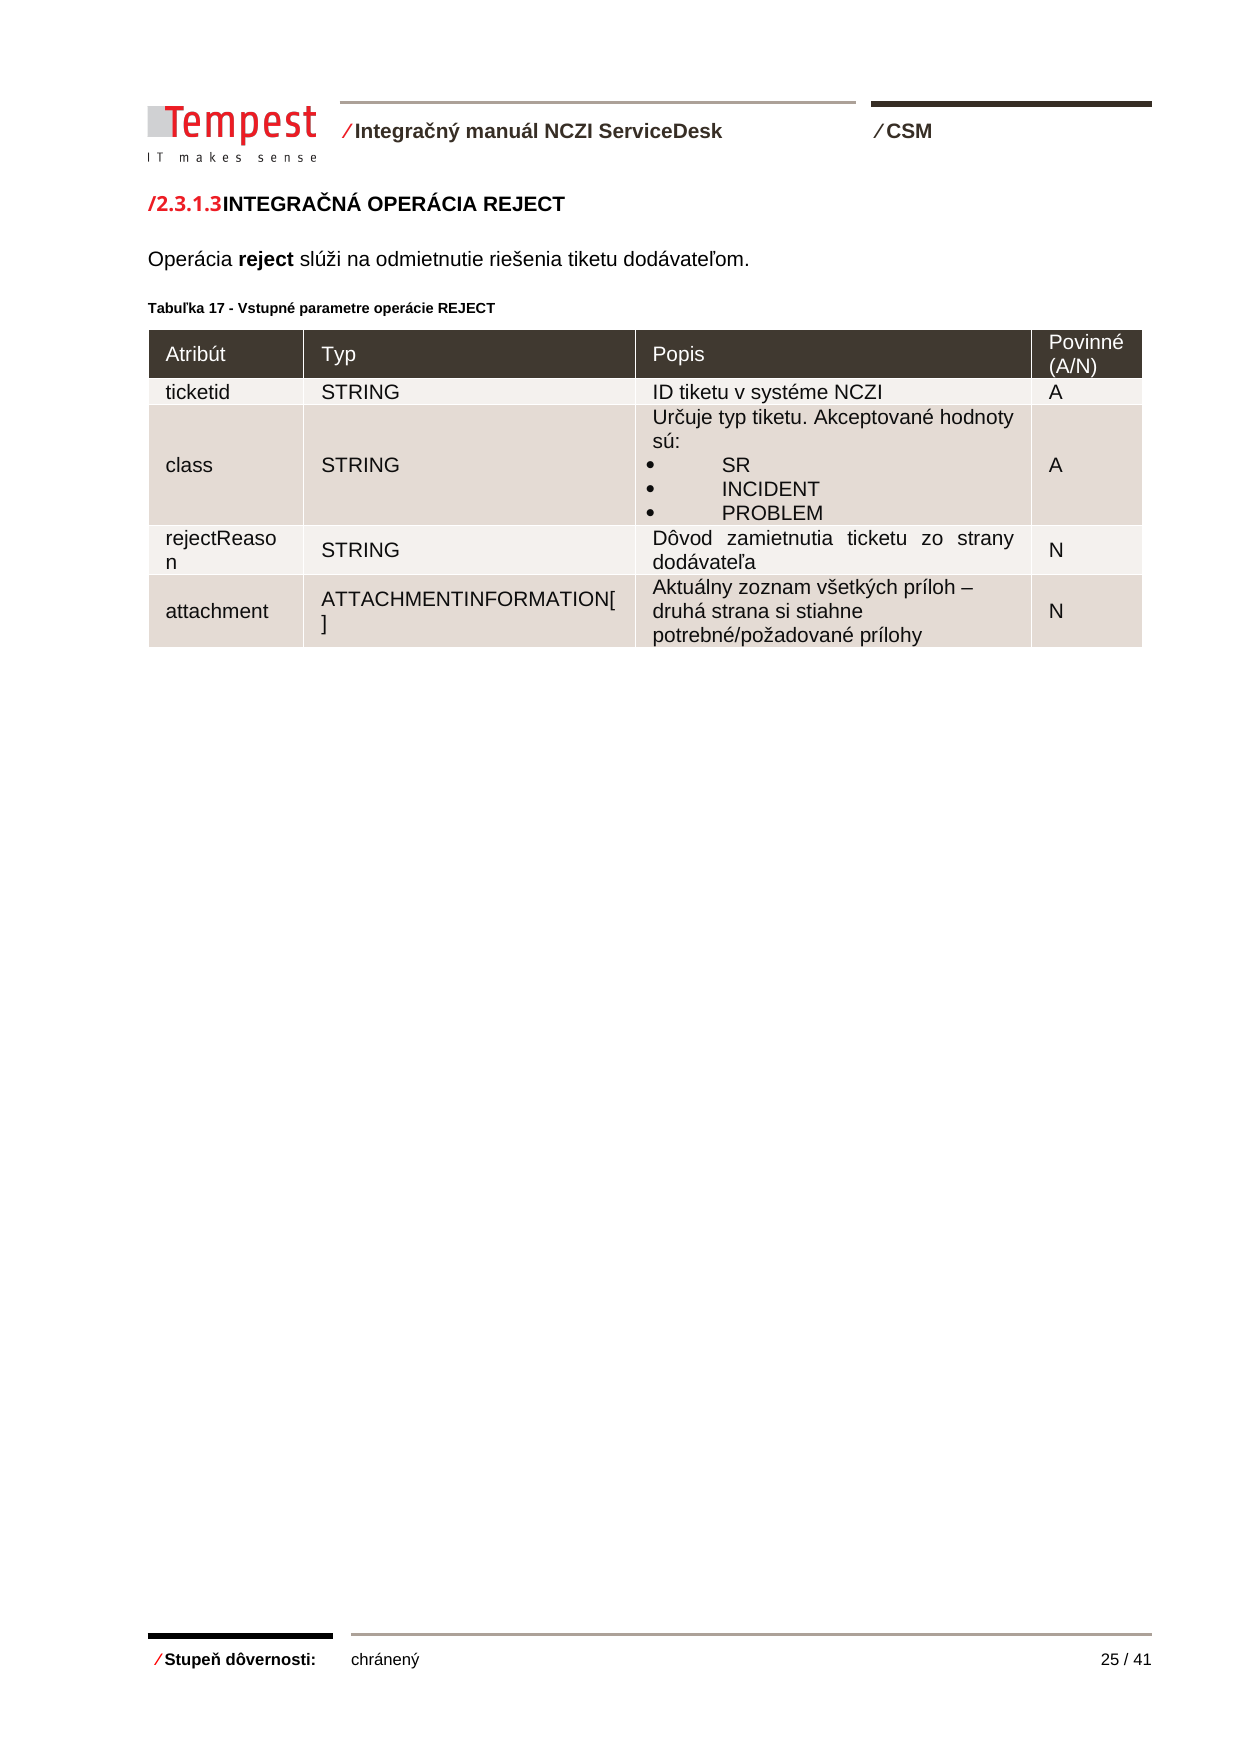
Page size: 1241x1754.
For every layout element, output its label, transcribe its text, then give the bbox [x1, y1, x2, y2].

table_header Povinné (A/N) [1032, 330, 1142, 378]
table_cell A [1032, 405, 1142, 525]
table_cell ticketid [149, 379, 303, 404]
table_cell ATTACHMENTINFORMATION[] [304, 575, 635, 647]
table_cell class [149, 405, 303, 525]
table_cell STRING [304, 379, 635, 404]
text Tabuľka 17 - Vstupné parametre operácie REJECT [148, 300, 1152, 317]
table_cell N [1032, 526, 1142, 574]
table_header Popis [636, 330, 1031, 378]
table_cell attachment [149, 575, 303, 647]
table_cell rejectReason [149, 526, 303, 574]
table_cell Určuje typ tiketu. Akceptované hodnoty sú: SR INCIDENT PROBLEM [636, 405, 1031, 525]
subtitle Integračná operácia reject [148, 149, 1152, 218]
text Operácia reject slúži na odmietnutie riešenia tiketu dodávateľom. [148, 247, 1152, 271]
table_cell Dôvod zamietnutia ticketu zo strany dodávateľa [636, 526, 1031, 574]
table_cell A [1032, 379, 1142, 404]
table_cell Aktuálny zoznam všetkých príloh – druhá strana si stiahne potrebné/požadované prílohy [636, 575, 1031, 647]
table_cell STRING [304, 526, 635, 574]
table_header Typ [304, 330, 635, 378]
table_cell STRING [304, 405, 635, 525]
table_cell ID tiketu v systéme NCZI [636, 379, 1031, 404]
picture [147, 106, 316, 162]
table_header Atribút [149, 330, 303, 378]
table_cell N [1032, 575, 1142, 647]
